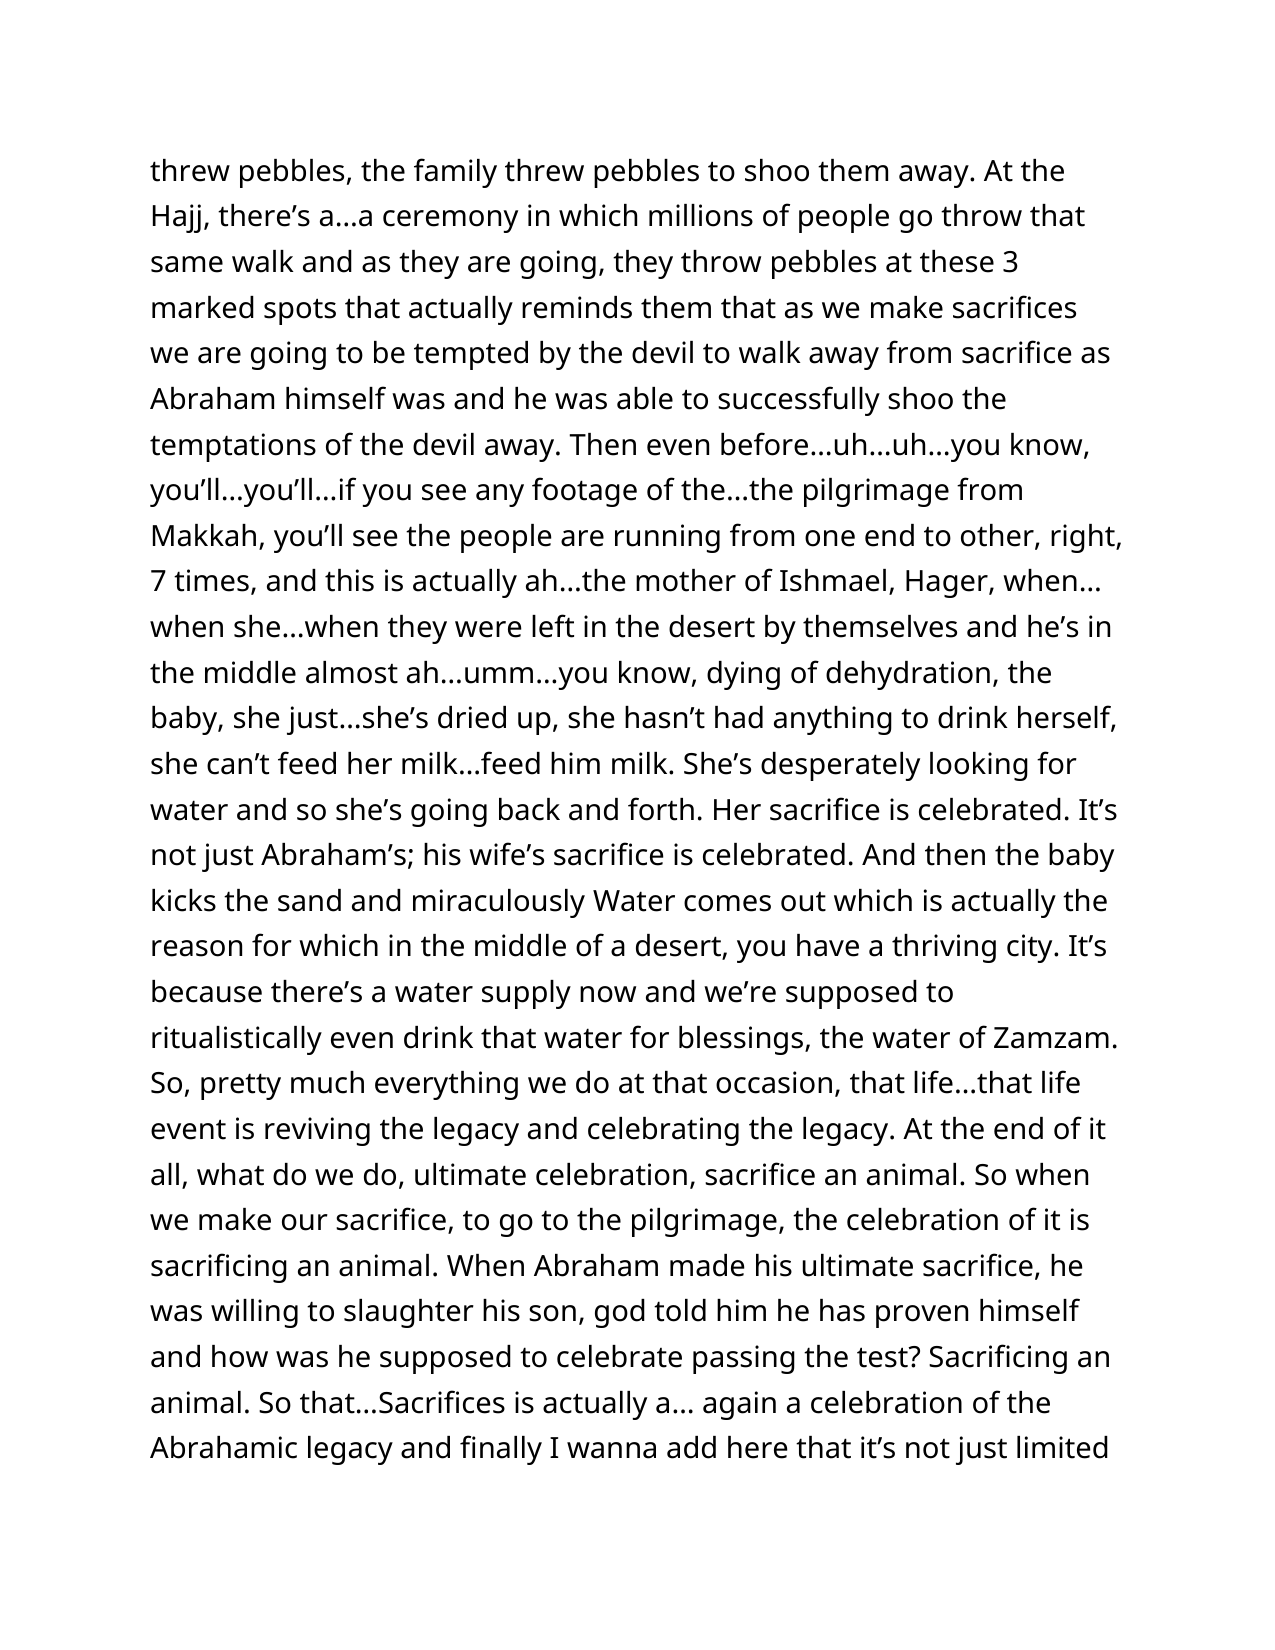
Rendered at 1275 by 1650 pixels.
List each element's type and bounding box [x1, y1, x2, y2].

text [150, 150, 1125, 1467]
